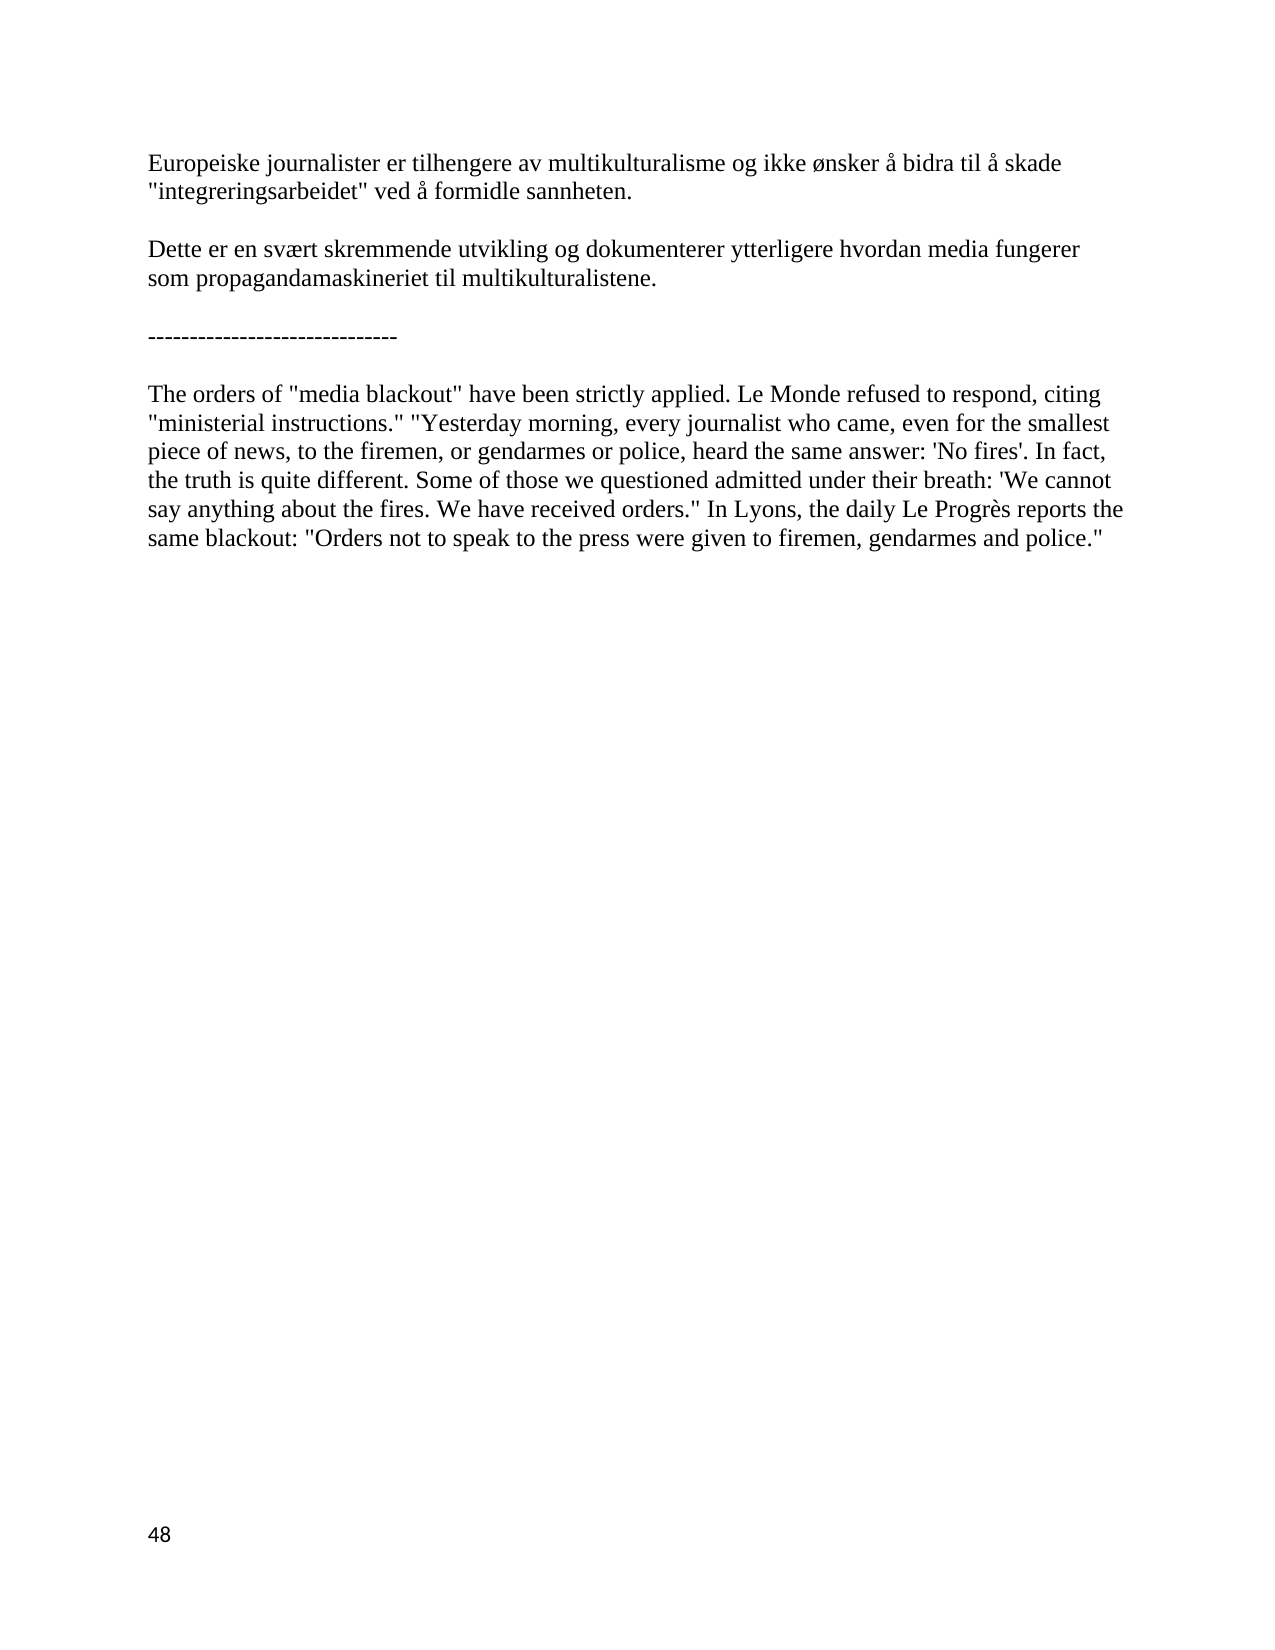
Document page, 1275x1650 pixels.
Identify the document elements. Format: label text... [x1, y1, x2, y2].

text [148, 148, 1127, 205]
text ------------------------------ [148, 321, 1127, 350]
text Dette er en svært skremmende utvikling og dokumenterer ytterligere hvordan media fungerer som propagandamaskineriet til multikulturalistene. [148, 234, 1127, 292]
text The orders of "media blackout" have been strictly applied. Le Monde refused to respond, citing "ministerial instructions." "Yesterday morning, every journalist who came, even for the smallest piece of news, to the firemen, or gendarmes or police, heard the same answer: 'No fires'. In fact, the truth is quite different. Some of those we questioned admitted under their breath: 'We cannot say anything about the fires. We have received orders." In Lyons, the daily Le Progrès reports the same blackout: "Orders not to speak to the press were given to firemen, gendarmes and police." [148, 379, 1127, 551]
